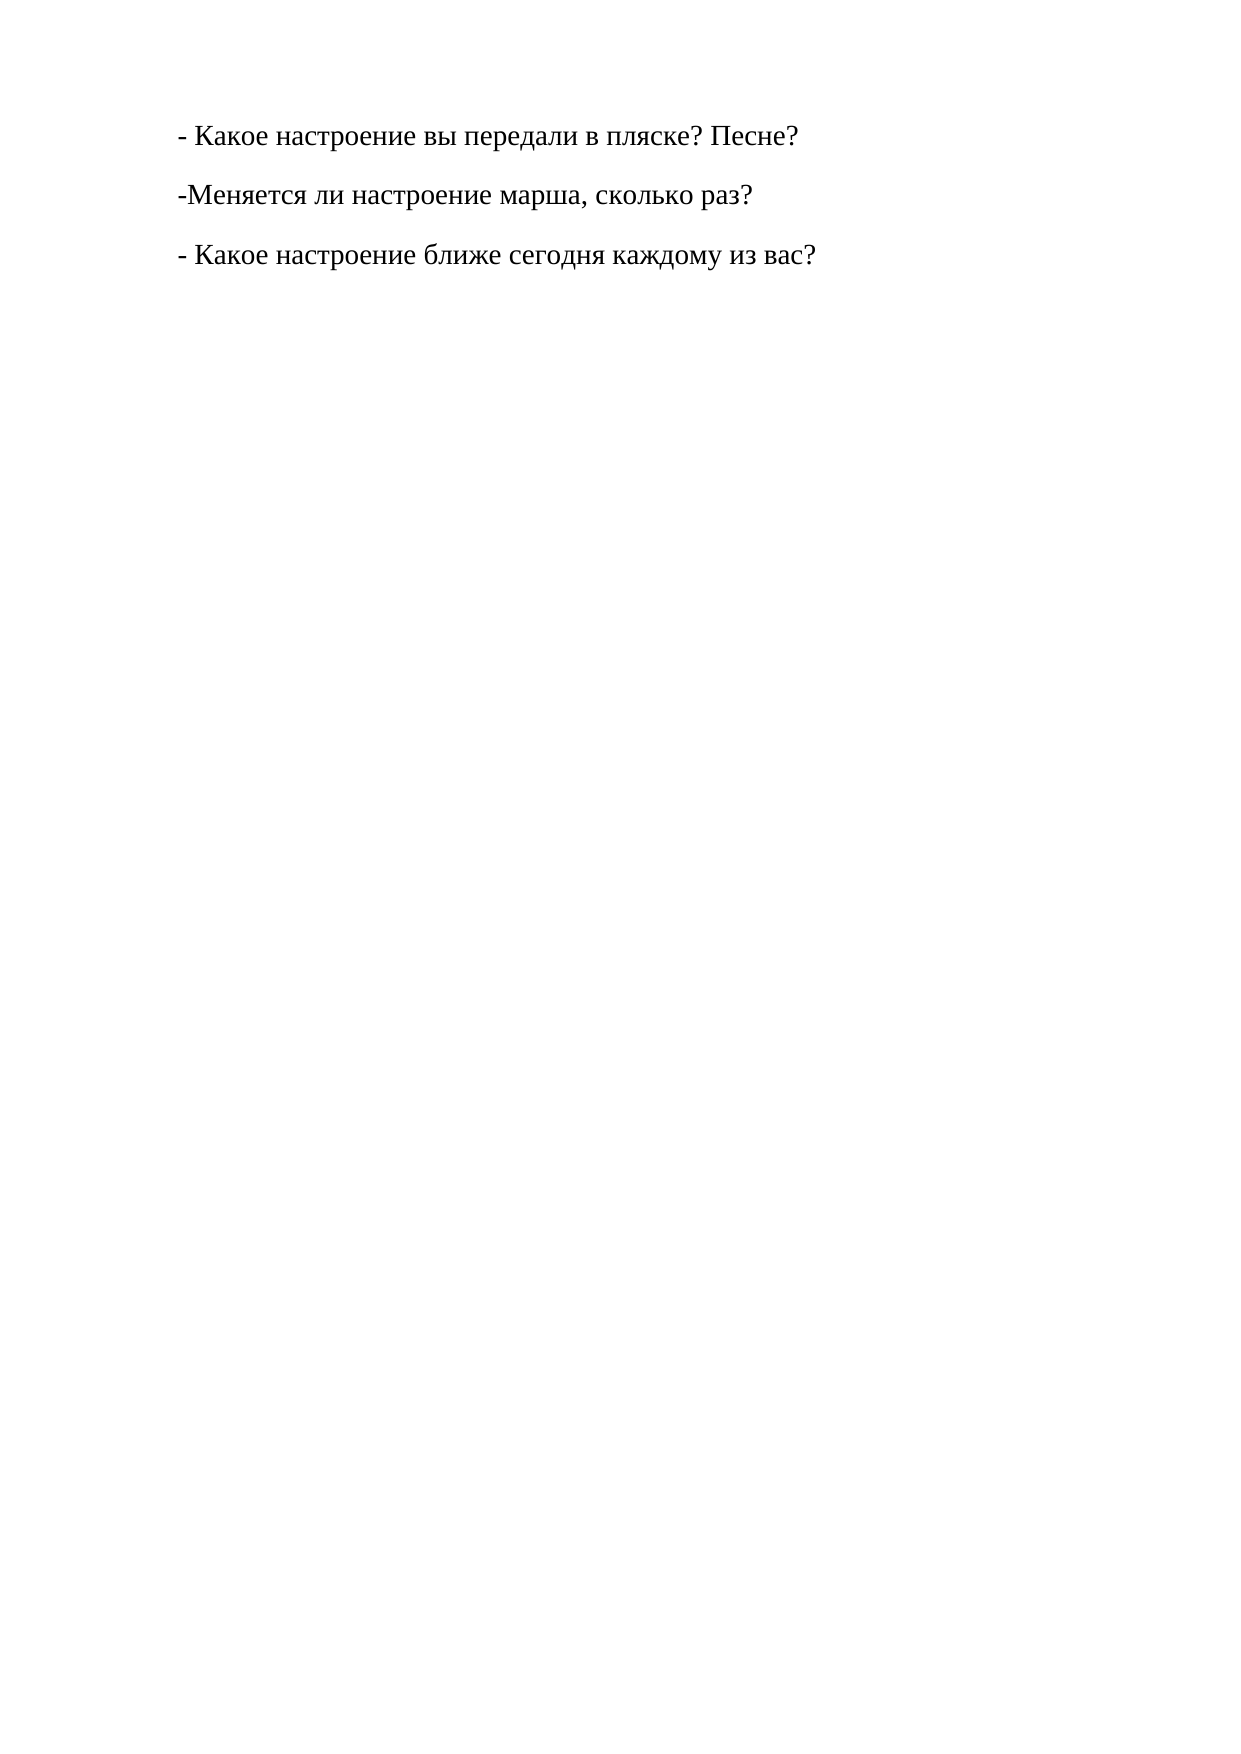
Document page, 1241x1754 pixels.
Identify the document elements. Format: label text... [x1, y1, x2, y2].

text - Какое настроение вы передали в пляске? Песне? [177, 118, 1152, 152]
text - Какое настроение ближе сегодня каждому из вас? [177, 237, 1152, 270]
text -Меняется ли настроение марша, сколько раз? [177, 177, 1152, 211]
